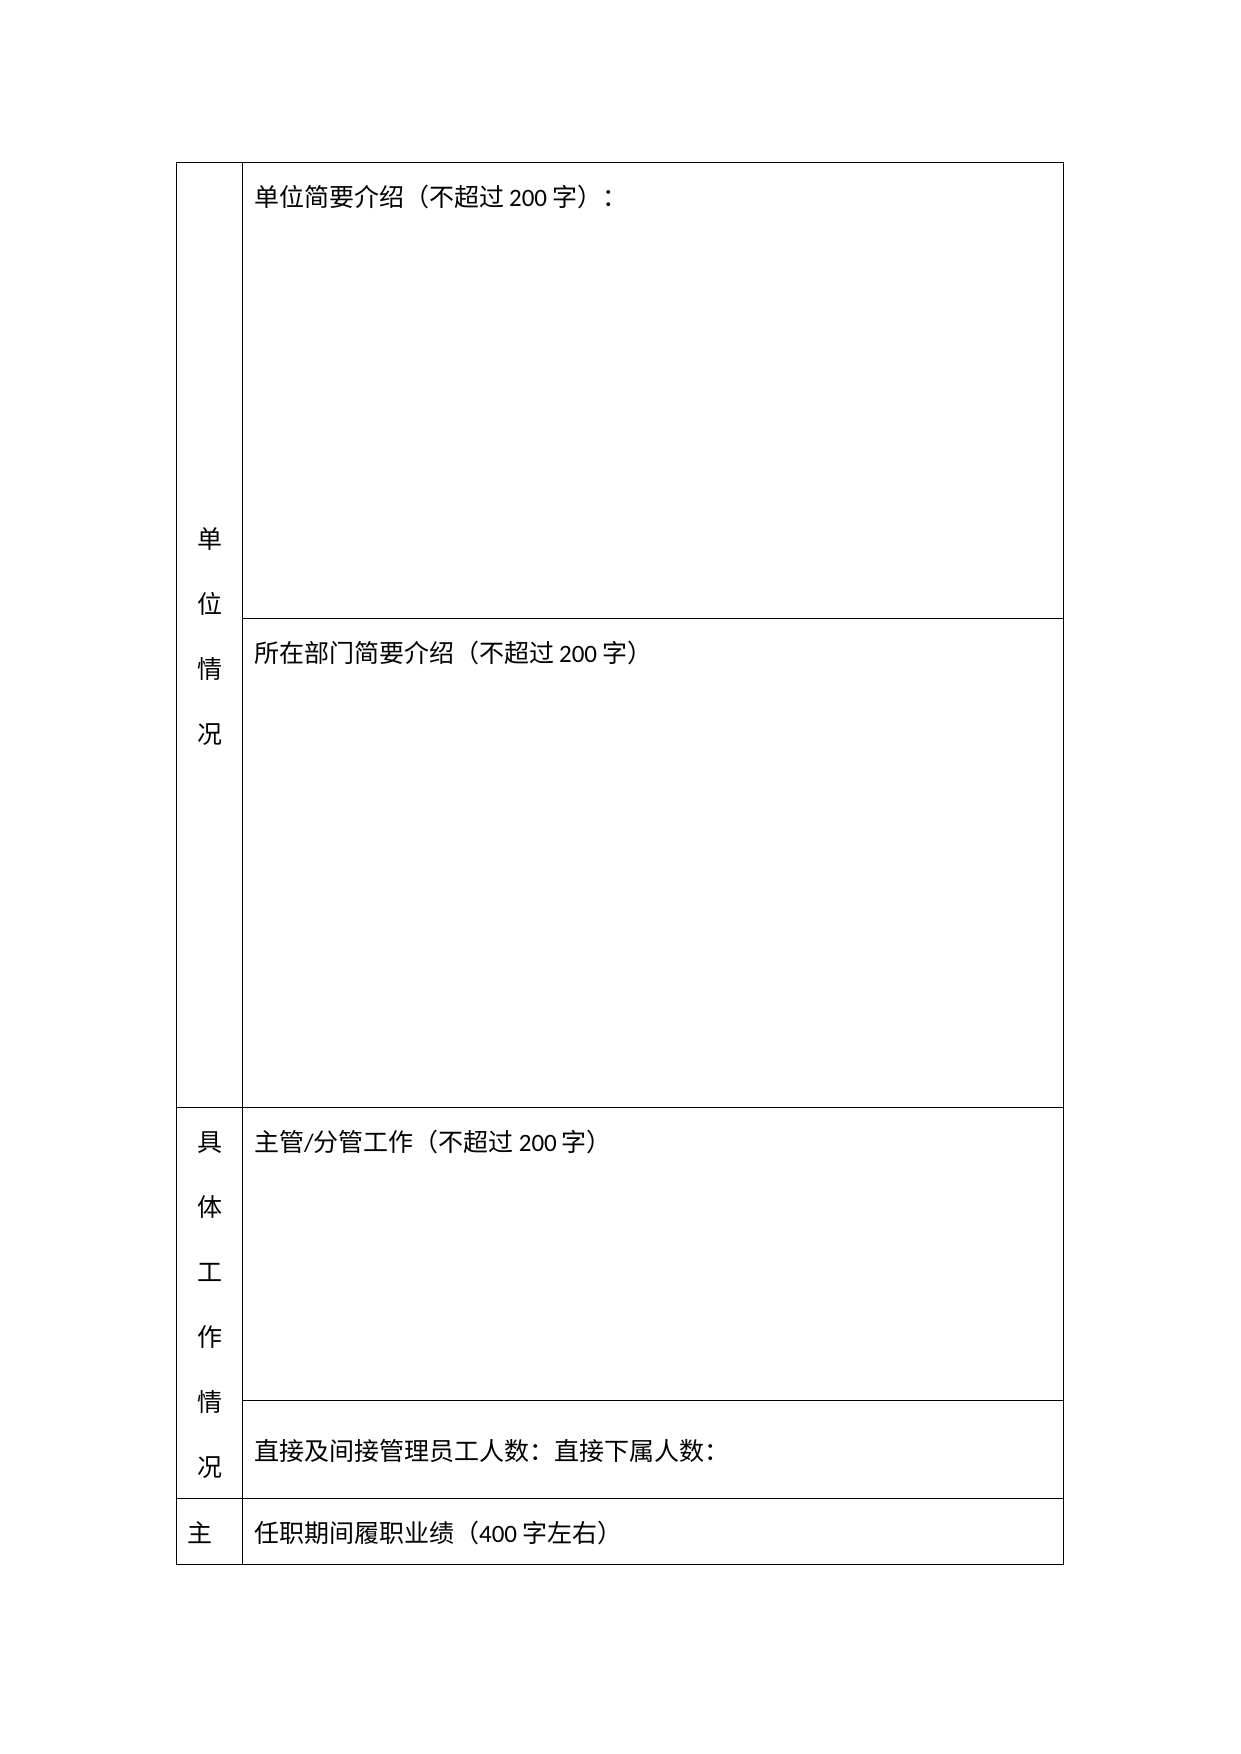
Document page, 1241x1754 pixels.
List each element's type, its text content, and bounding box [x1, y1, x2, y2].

table_cell 具体工作情况 [177, 1108, 242, 1498]
table_cell 直接及间接管理员工人数：直接下属人数： [243, 1401, 1063, 1498]
table_cell 主要工作业绩 [177, 1499, 242, 1564]
table_cell 所在部门简要介绍（不超过200字） [243, 619, 1063, 1107]
table_cell 主管/分管工作（不超过200字） [243, 1108, 1063, 1400]
table_cell 单位简要介绍（不超过200字）： [243, 163, 1063, 618]
table_cell 所在单位情况 [177, 163, 242, 1107]
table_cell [243, 1499, 1063, 1564]
